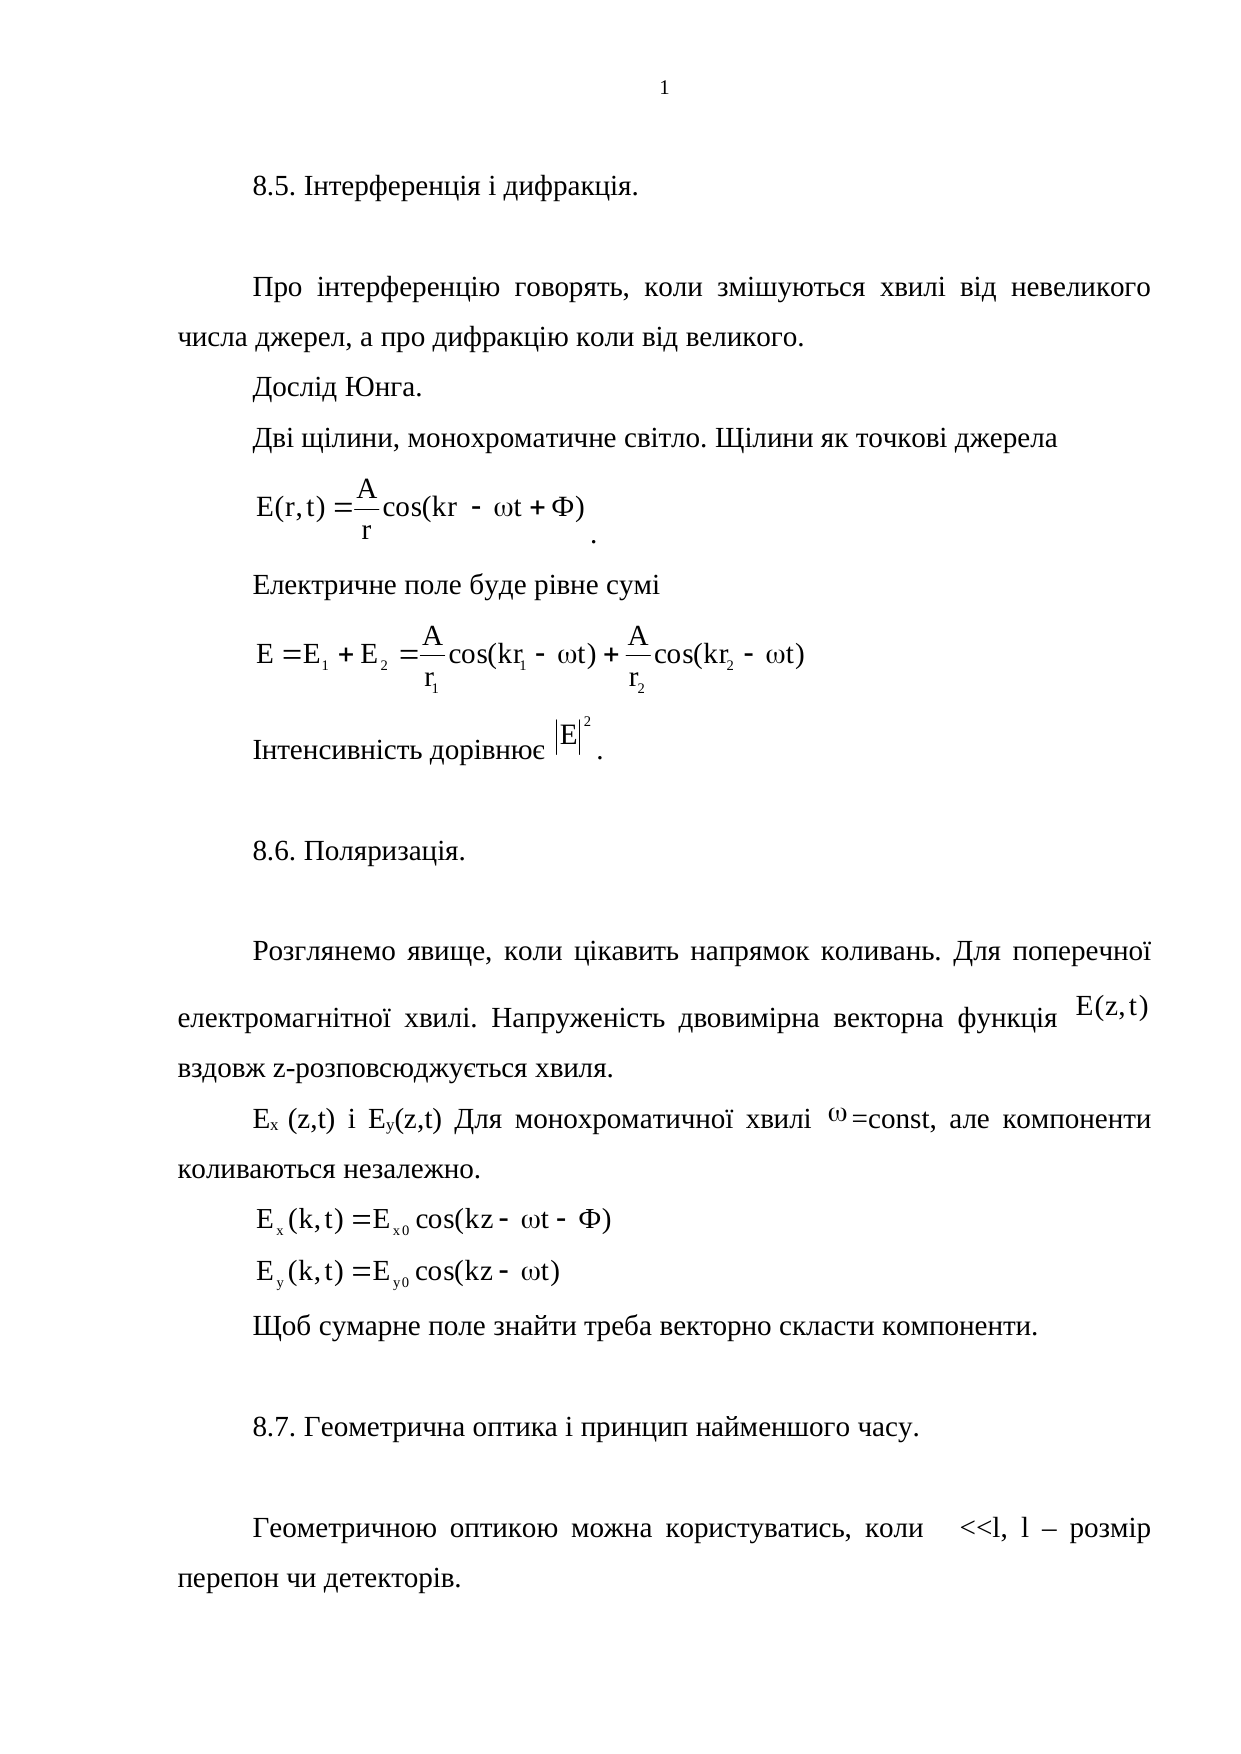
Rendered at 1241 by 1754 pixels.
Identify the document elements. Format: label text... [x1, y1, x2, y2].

text 8.6. Поляризація. [177, 833, 1152, 866]
text Інтенсивність дорівнює . [177, 711, 1152, 766]
text 8.7. Геометрична оптика і принцип найменшого часу. [177, 1409, 1152, 1443]
text Геометричною оптикою можна користуватись, коли <<l, l – розмір перепон чи детекторів. [177, 1510, 1152, 1594]
text Дослід Юнга. [177, 370, 1152, 403]
text Дві щілини, монохроматичне світло. Щілини як точкові джерела [177, 420, 1152, 453]
text Електричне поле буде рівне сумі [177, 567, 1152, 601]
text Ex (z,t) і Ey(z,t) Для монохроматичної хвилі =const, але компоненти коливаються незалежно. [177, 1101, 1152, 1185]
text Про інтерференцію говорять, коли змішуються хвилі від невеликого числа джерел, а про дифракцію коли від великого. [177, 269, 1152, 353]
text Розглянемо явище, коли цікавить напрямок коливань. Для поперечної електромагнітної хвилі. Напруженість двовимірна векторна функція вздовж z-розповсюджується хвиля. [177, 933, 1152, 1084]
text 8.5. Інтерференція і дифракція. [177, 168, 1152, 202]
text Щоб сумарне поле знайти треба векторно скласти компоненти. [177, 1309, 1152, 1342]
text . [177, 470, 1152, 550]
